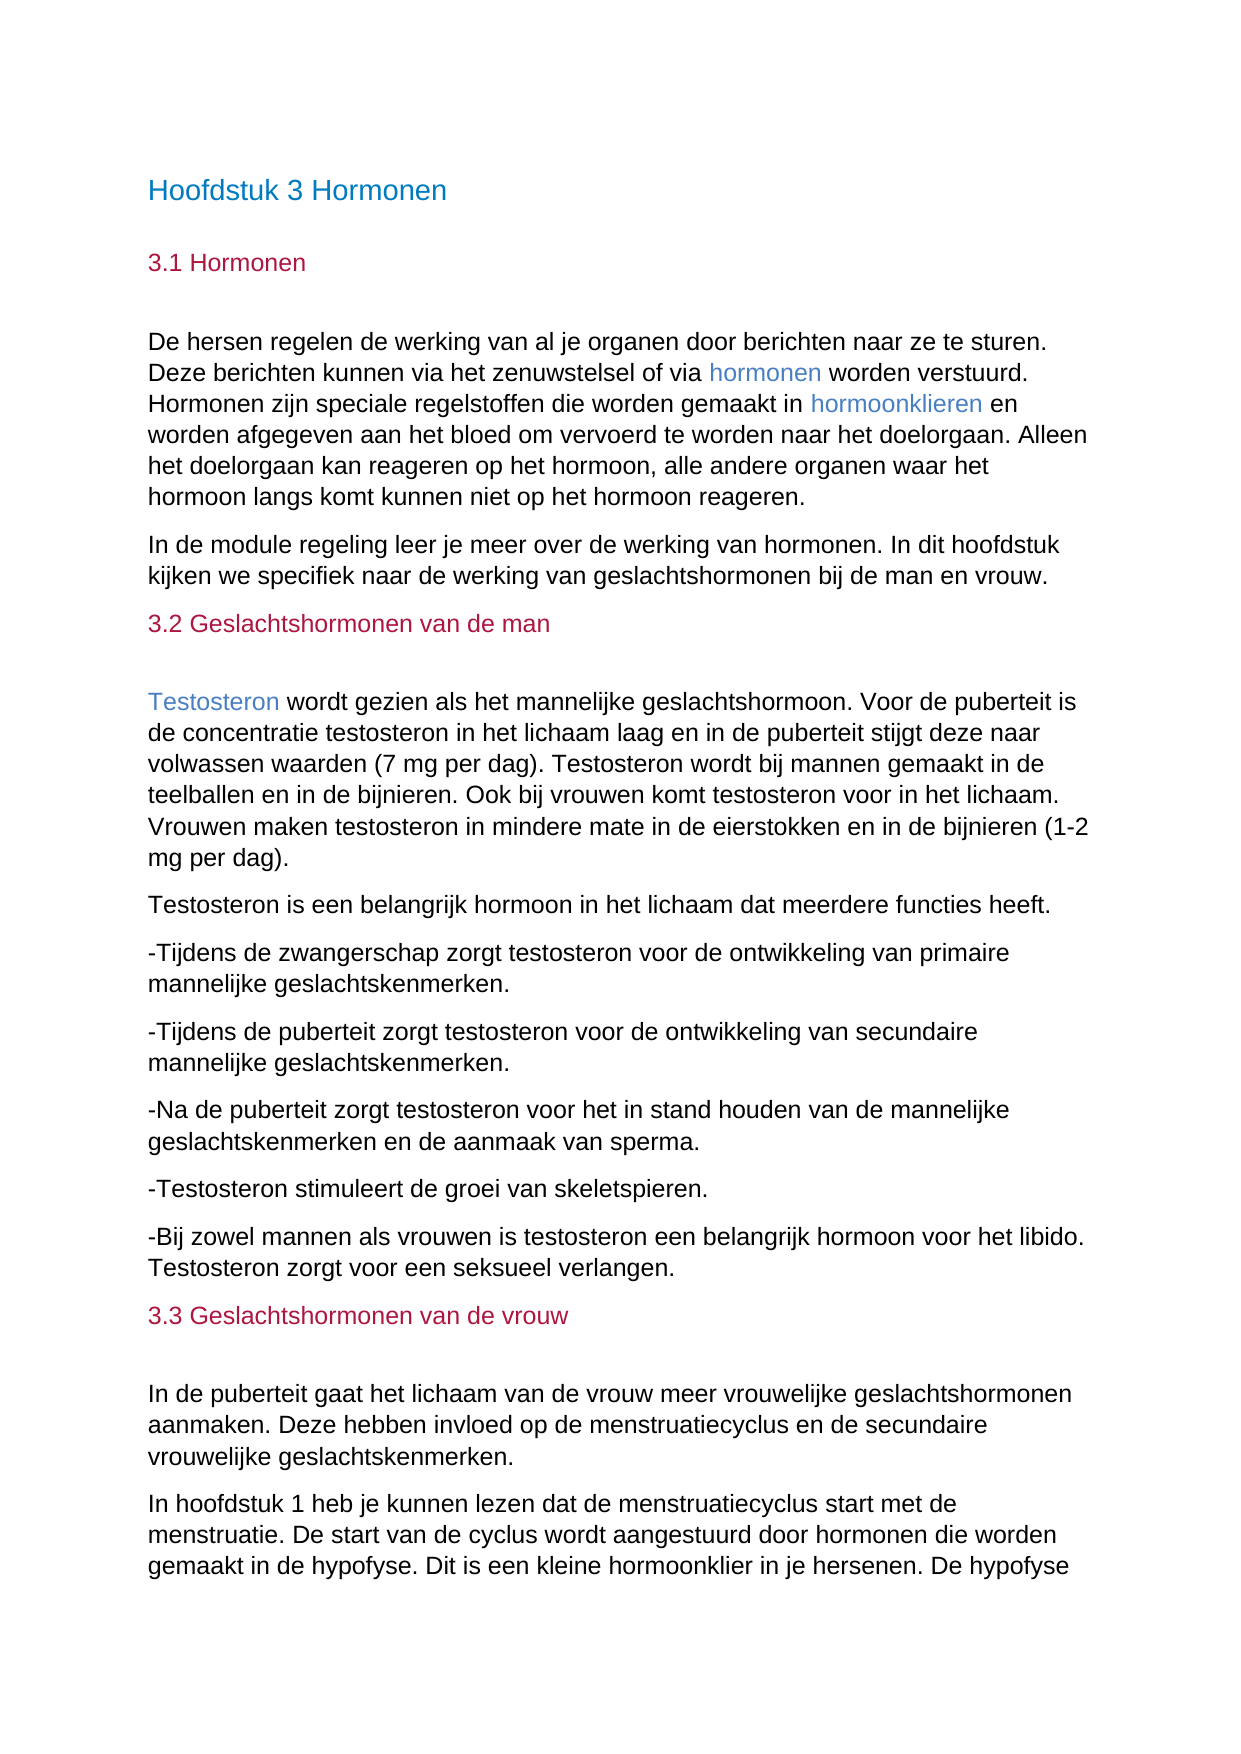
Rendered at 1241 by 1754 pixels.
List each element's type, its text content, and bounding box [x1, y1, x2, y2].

text -Testosteron stimuleert de groei van skeletspieren. [148, 1174, 1093, 1203]
subtitle Hoofdstuk 3 Hormonen [148, 173, 1093, 206]
text -Na de puberteit zorgt testosteron voor het in stand houden van de mannelijke geslachtskenmerken en de aanmaak van sperma. [148, 1095, 1093, 1155]
text In de puberteit gaat het lichaam van de vrouw meer vrouwelijke geslachtshormonen aanmaken. Deze hebben invloed op de menstruatiecyclus en de secundaire vrouwelijke geslachtskenmerken. [148, 1379, 1093, 1470]
text Testosteron wordt gezien als het mannelijke geslachtshormoon. Voor de puberteit is de concentratie testosteron in het lichaam laag en in de puberteit stijgt deze naar volwassen waarden (7 mg per dag). Testosteron wordt bij mannen gemaakt in de teelballen en in de bijnieren. Ook bij vrouwen komt testosteron voor in het lichaam. Vrouwen maken testosteron in mindere mate in de eierstokken en in de bijnieren (1-2 mg per dag). [148, 687, 1093, 871]
text De hersen regelen de werking van al je organen door berichten naar ze te sturen. Deze berichten kunnen via het zenuwstelsel of via hormonen worden verstuurd. Hormonen zijn speciale regelstoffen die worden gemaakt in hormoonklieren en worden afgegeven aan het bloed om vervoerd te worden naar het doelorgaan. Alleen het doelorgaan kan reageren op het hormoon, alle andere organen waar het hormoon langs komt kunnen niet op het hormoon reageren. [148, 327, 1093, 511]
text -Tijdens de zwangerschap zorgt testosteron voor de ontwikkeling van primaire mannelijke geslachtskenmerken. [148, 938, 1093, 998]
text Testosteron is een belangrijk hormoon in het lichaam dat meerdere functies heeft. [148, 890, 1093, 919]
text -Bij zowel mannen als vrouwen is testosteron een belangrijk hormoon voor het libido. Testosteron zorgt voor een seksueel verlangen. [148, 1222, 1093, 1282]
subtitle 3.3 Geslachtshormonen van de vrouw [148, 1301, 1093, 1329]
text In de module regeling leer je meer over de werking van hormonen. In dit hoofdstuk kijken we specifiek naar de werking van geslachtshormonen bij de man en vrouw. [148, 530, 1093, 589]
subtitle 3.1 Hormonen [148, 248, 1093, 277]
text -Tijdens de puberteit zorgt testosteron voor de ontwikkeling van secundaire mannelijke geslachtskenmerken. [148, 1017, 1093, 1076]
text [148, 1489, 1093, 1580]
subtitle 3.2 Geslachtshormonen van de man [148, 608, 1093, 637]
